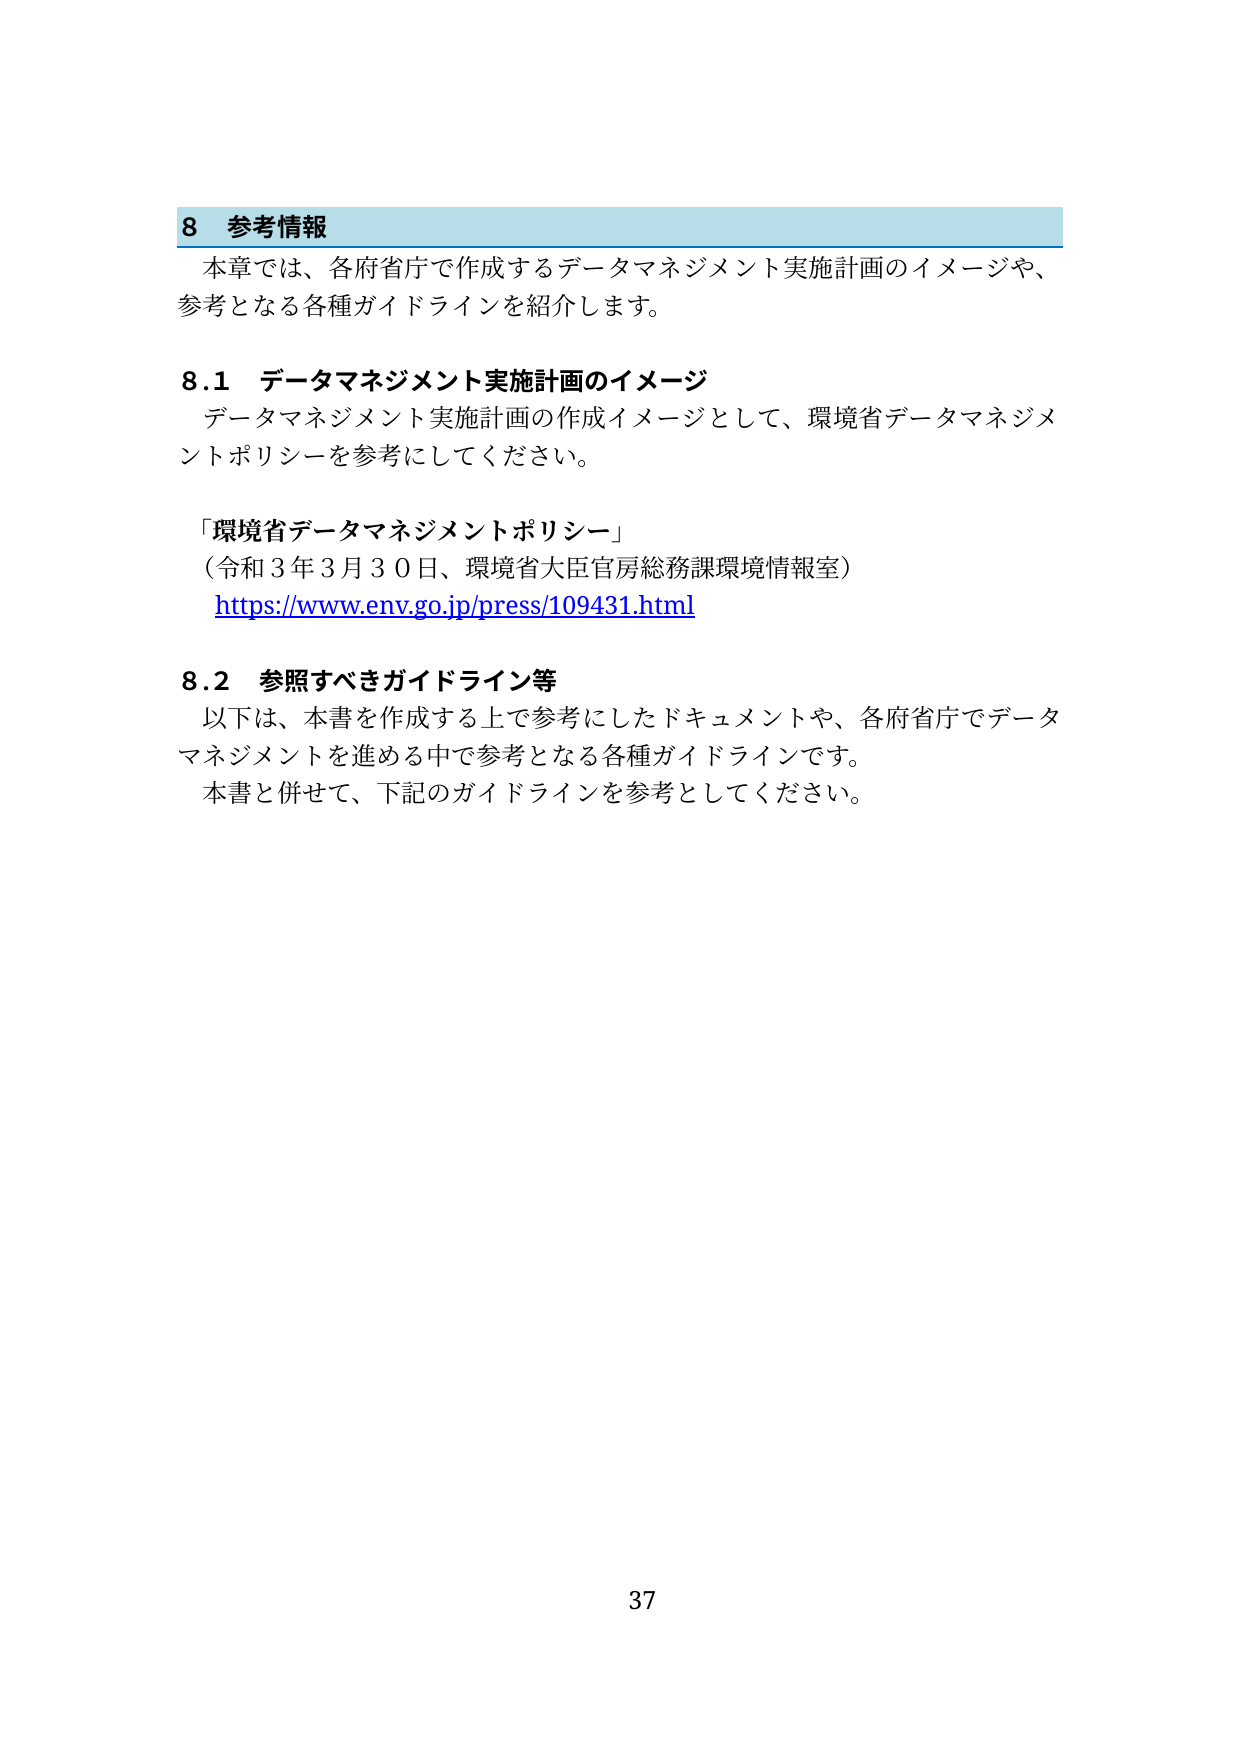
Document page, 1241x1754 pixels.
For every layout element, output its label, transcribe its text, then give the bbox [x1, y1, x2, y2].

text 本書と併せて、下記のガイドラインを参考としてください。 [177, 773, 1063, 811]
text データマネジメント実施計画の作成イメージとして、環境省データマネジメントポリシーを参考にしてください。 [177, 398, 1063, 473]
subtitle データマネジメント実施計画のイメージ [177, 361, 1063, 398]
subtitle 参考情報 [177, 207, 1063, 246]
text 本章では、各府省庁で作成するデータマネジメント実施計画のイメージや、参考となる各種ガイドラインを紹介します。 [177, 248, 1063, 323]
text （令和３年３月３０日、環境省大臣官房総務課環境情報室） [190, 548, 1063, 586]
text 以下は、本書を作成する上で参考にしたドキュメントや、各府省庁でデータマネジメントを進める中で参考となる各種ガイドラインです。 [177, 698, 1063, 773]
subtitle 参照すべきガイドライン等 [177, 661, 1063, 698]
text 「環境省データマネジメントポリシー」 [177, 511, 1063, 548]
text https://www.env.go.jp/press/109431.html [190, 586, 1063, 623]
